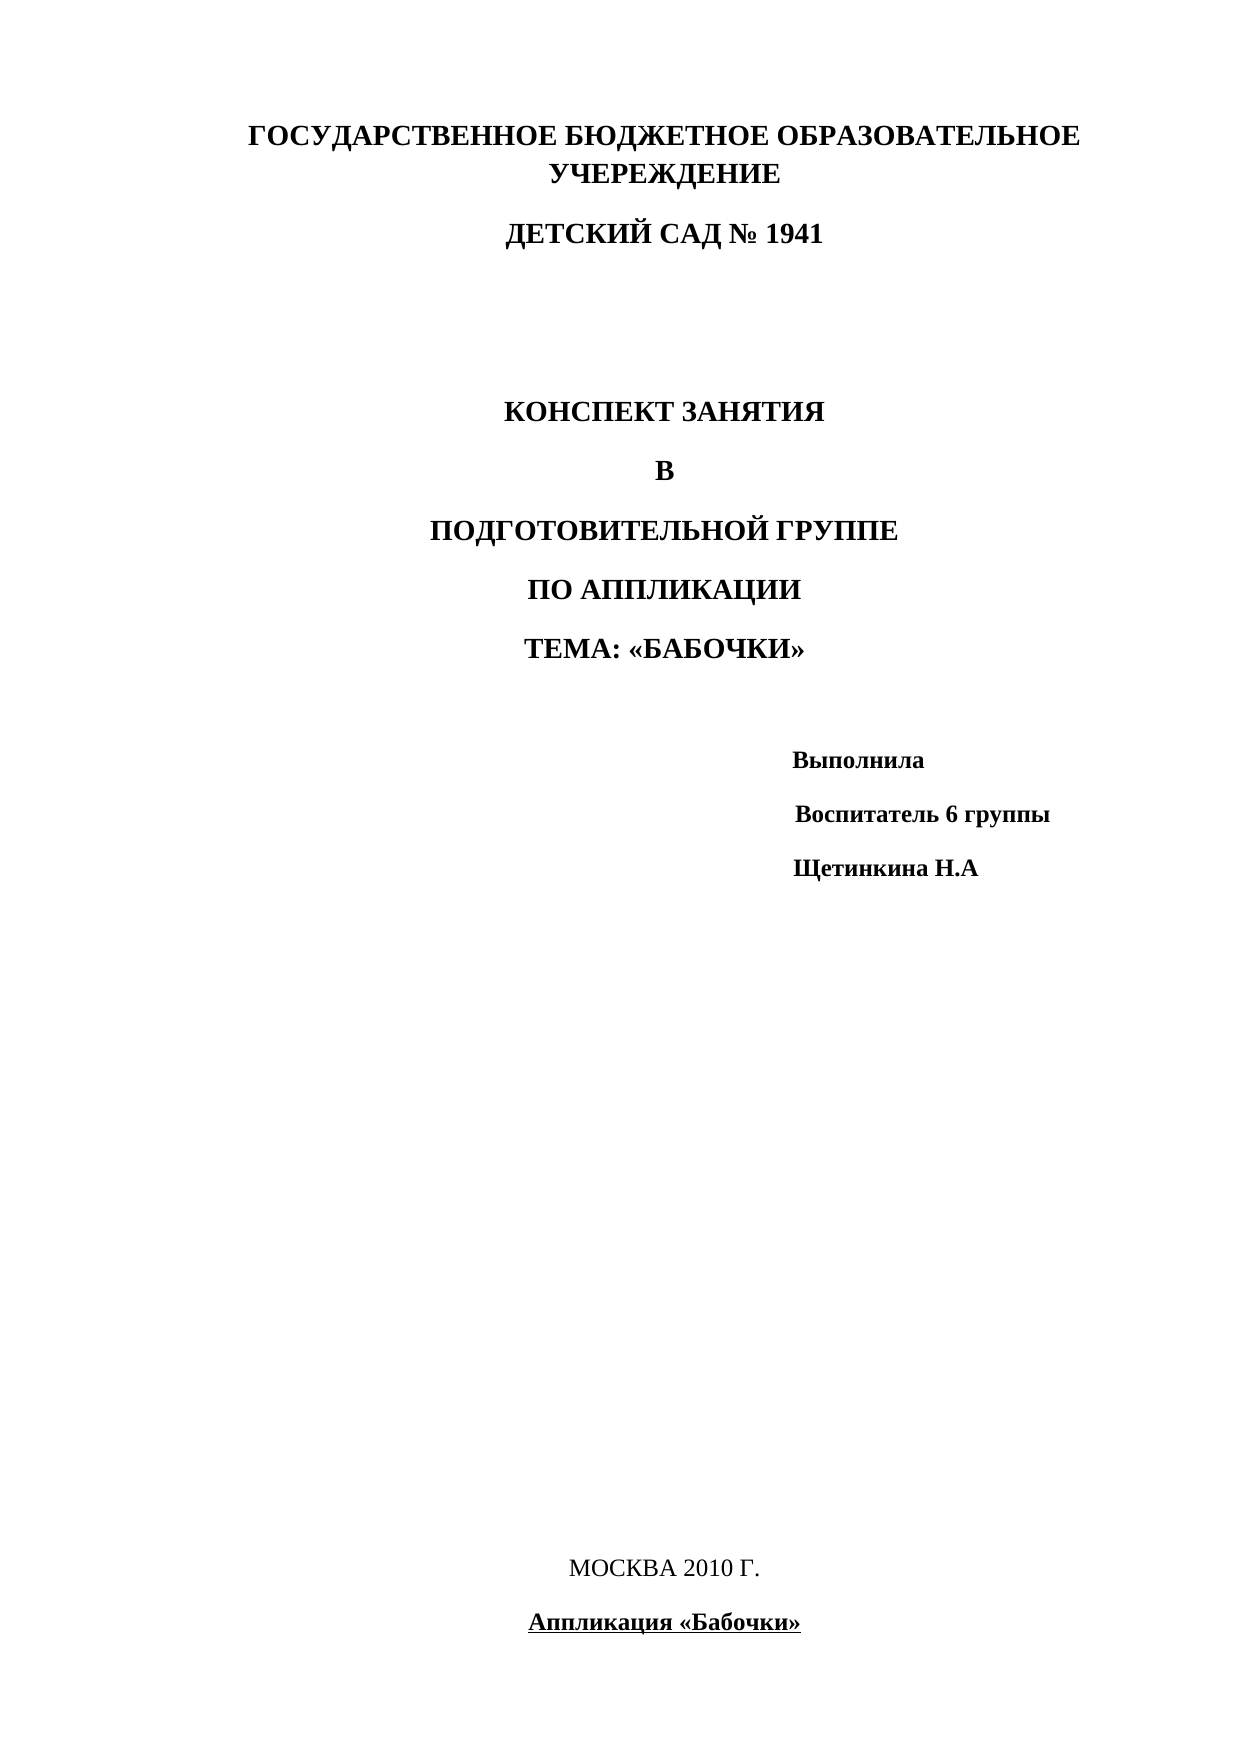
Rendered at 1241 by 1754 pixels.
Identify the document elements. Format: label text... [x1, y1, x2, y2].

text ПО АППЛИКАЦИИ [177, 572, 1152, 606]
text ДЕТСКИЙ САД № 1941 [177, 216, 1152, 249]
text ГОСУДАРСТВЕННОЕ БЮДЖЕТНОЕ ОБРАЗОВАТЕЛЬНОЕ УЧЕРЕЖДЕНИЕ [177, 118, 1152, 190]
text Выполнила [472, 745, 1152, 774]
text Воспитатель 6 группы [620, 799, 1152, 827]
text КОНСПЕКТ ЗАНЯТИЯ [177, 394, 1152, 428]
text Аппликация «Бабочки» [177, 1607, 1152, 1635]
text Щетинкина Н.А [546, 853, 1152, 881]
text МОСКВА 2010 Г. [177, 1553, 1152, 1581]
text В [177, 453, 1152, 487]
text ПОДГОТОВИТЕЛЬНОЙ ГРУППЕ [177, 513, 1152, 546]
text ТЕМА: «БАБОЧКИ» [177, 632, 1152, 665]
